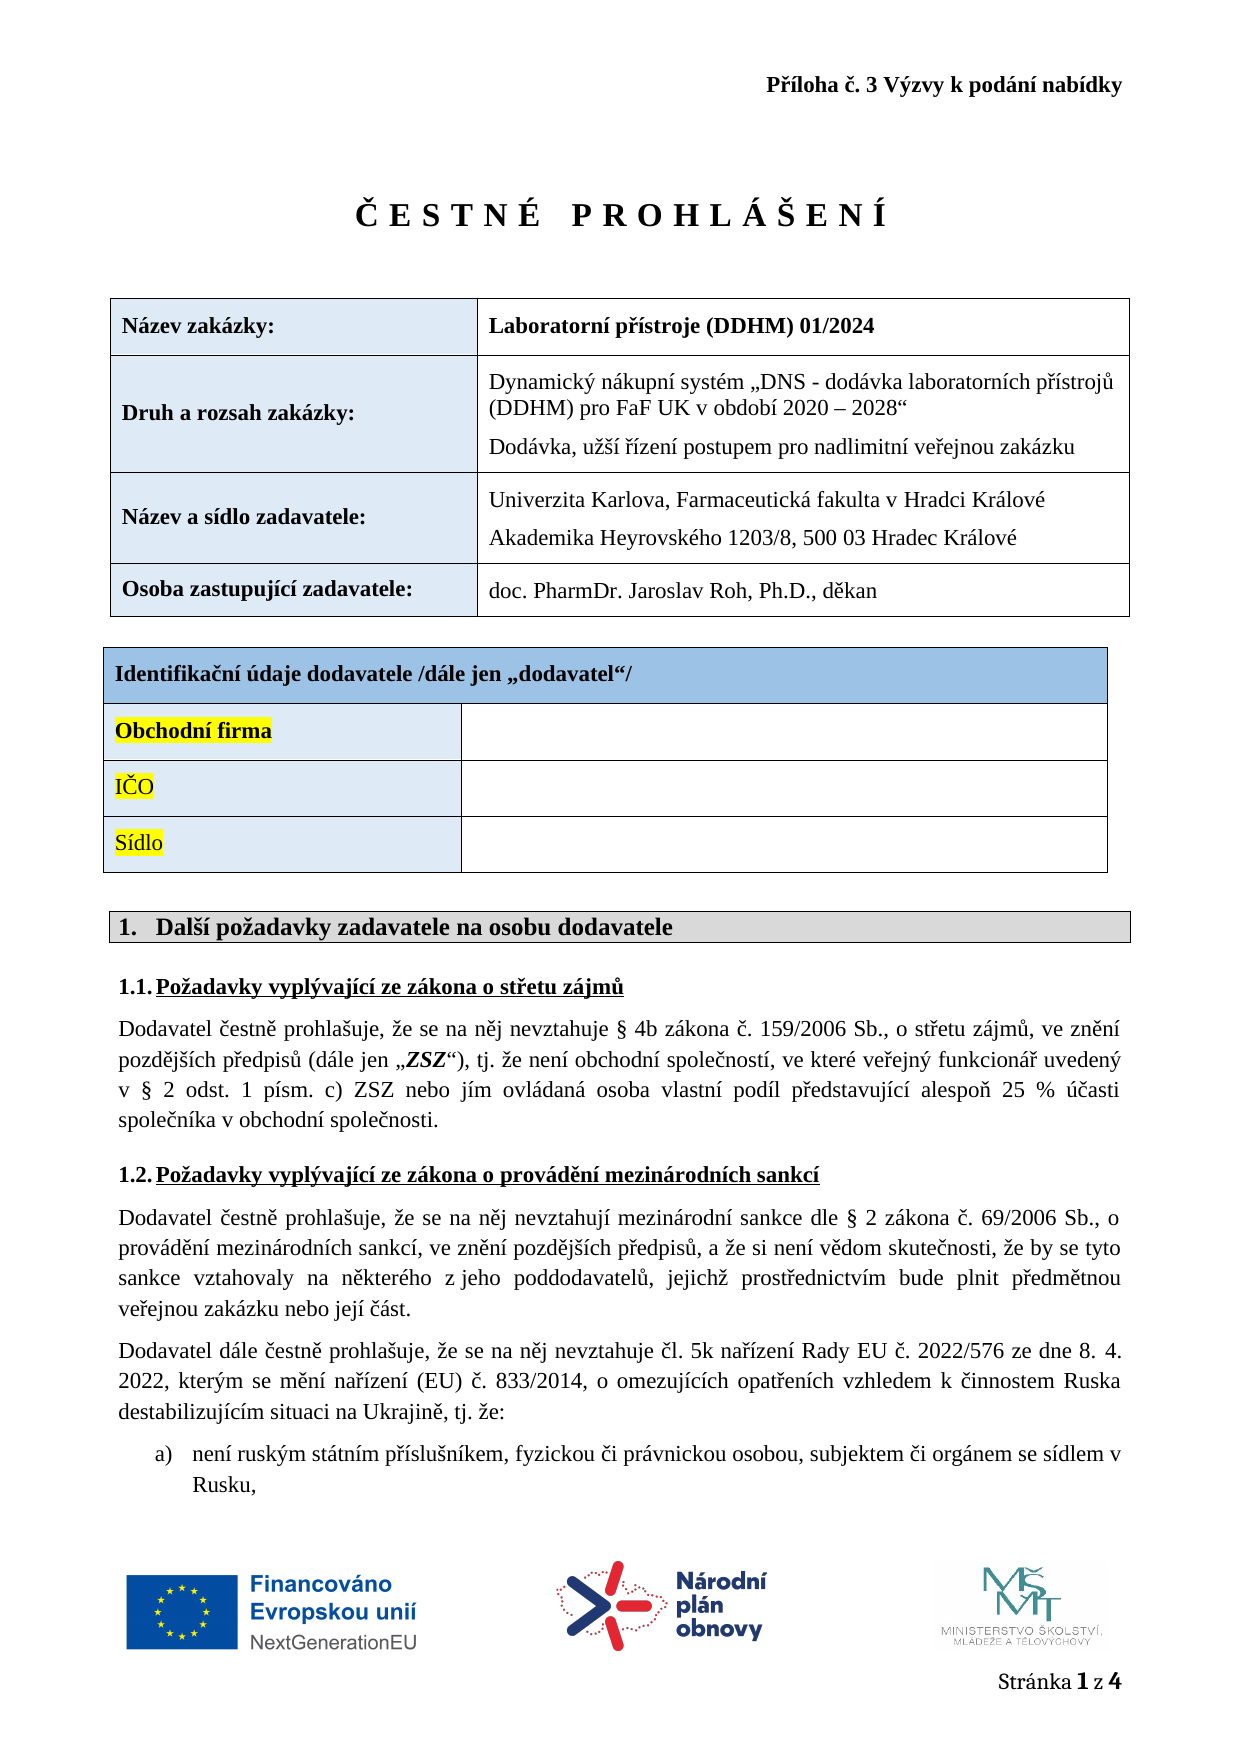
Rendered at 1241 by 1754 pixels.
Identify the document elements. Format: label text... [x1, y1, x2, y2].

table_header Laboratorní přístroje (DDHM) 01/2024 [478, 299, 1129, 354]
picture [933, 1561, 1110, 1651]
table_cell [462, 704, 1107, 759]
picture [556, 1561, 768, 1651]
text Dodavatel dále čestně prohlašuje, že se na něj nevztahuje čl. 5k nařízení Rady EU č. 2022/576 ze dne 8. 4. 2022, kterým se mění nařízení (EU) č. 833/2014, o omezujících opatřeních vzhledem k činnostem Ruska destabilizujícím situaci na Ukrajině, tj. že: [118, 1337, 1122, 1424]
list není ruským státním příslušníkem, fyzickou či právnickou osobou, subjektem či orgánem se sídlem v Rusku, [154, 1440, 1122, 1497]
table_cell Obchodní firma [104, 704, 461, 759]
subtitle Požadavky vyplývající ze zákona o provádění mezinárodních sankcí [118, 1161, 1122, 1188]
table_cell Univerzita Karlova, Farmaceutická fakulta v Hradci Králové Akademika Heyrovského 1203/8, 500 03 Hradec Králové [478, 473, 1129, 563]
picture [118, 1563, 438, 1659]
text Dodavatel čestně prohlašuje, že se na něj nevztahuje § 4b zákona č. 159/2006 Sb., o střetu zájmů, ve znění pozdějších předpisů (dále jen „ZSZ“), tj. že není obchodní společností, ve které veřejný funkcionář uvedený v § 2 odst. 1 písm. c) ZSZ nebo jím ovládaná osoba vlastní podíl představující alespoň 25 % účasti společníka v obchodní společnosti. [118, 1015, 1122, 1132]
table_cell IČO [104, 761, 461, 816]
table_cell [462, 761, 1107, 816]
table_cell [462, 817, 1107, 872]
subtitle Další požadavky zadavatele na osobu dodavatele [110, 912, 1130, 942]
text č e s t n é p r o h l á š e n í [118, 187, 1122, 235]
table_cell Druh a rozsah zakázky: [111, 356, 477, 472]
table_header Identifikační údaje dodavatele /dále jen „dodavatel“/ [104, 648, 1107, 703]
table_cell Název a sídlo zadavatele: [111, 473, 477, 563]
table_cell doc. PharmDr. Jaroslav Roh, Ph.D., děkan [478, 564, 1129, 616]
table_header Název zakázky: [111, 299, 477, 354]
text Dodavatel čestně prohlašuje, že se na něj nevztahují mezinárodní sankce dle § 2 zákona č. 69/2006 Sb., o provádění mezinárodních sankcí, ve znění pozdějších předpisů, a že si není vědom skutečnosti, že by se tyto sankce vztahovaly na některého z jeho poddodavatelů, jejichž prostřednictvím bude plnit předmětnou veřejnou zakázku nebo její část. [118, 1204, 1122, 1321]
table_cell Dynamický nákupní systém „DNS - dodávka laboratorních přístrojů (DDHM) pro FaF UK v období 2020 – 2028“ Dodávka, užší řízení postupem pro nadlimitní veřejnou zakázku [478, 356, 1129, 472]
table_cell Sídlo [104, 817, 461, 872]
table_cell Osoba zastupující zadavatele: [111, 564, 477, 616]
subtitle Požadavky vyplývající ze zákona o střetu zájmů [118, 973, 1122, 999]
